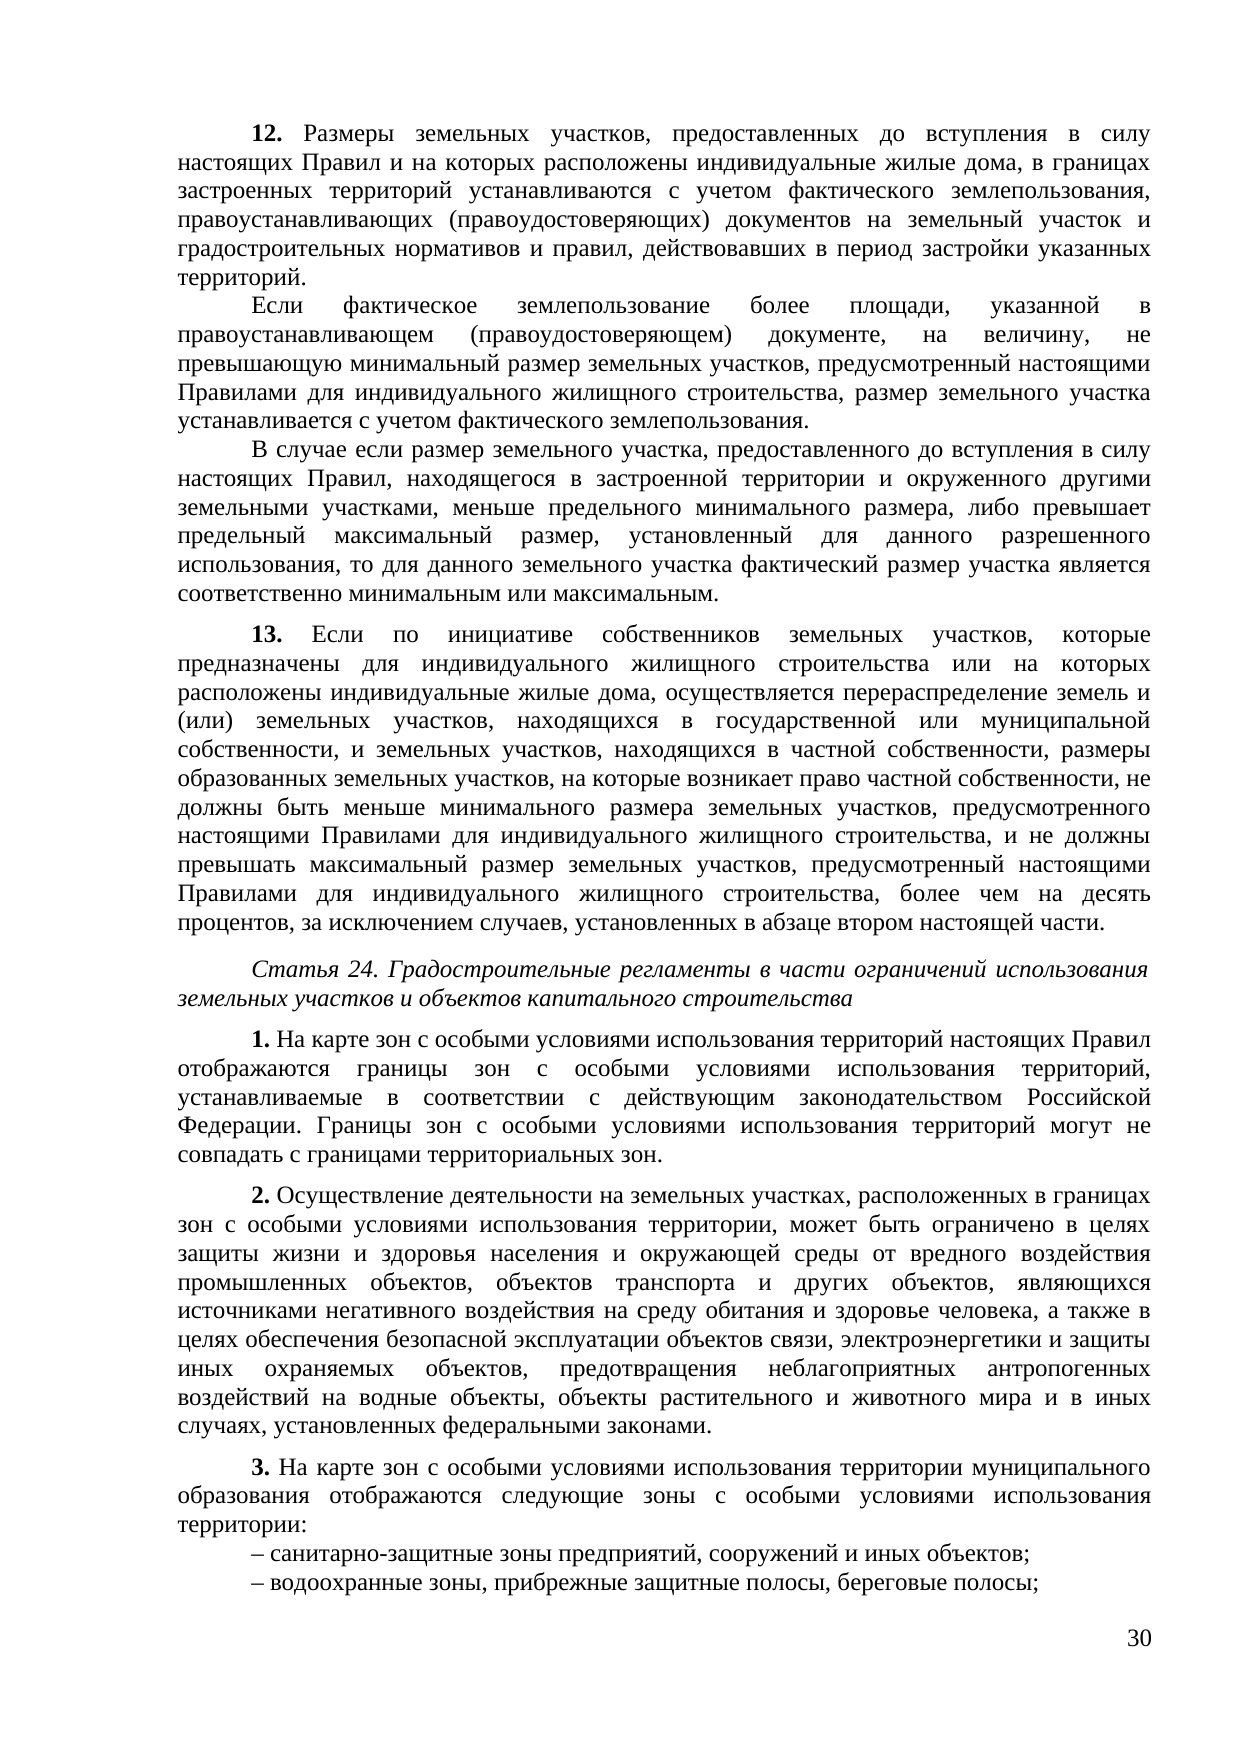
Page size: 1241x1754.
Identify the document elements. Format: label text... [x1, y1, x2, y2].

text 13. Если по инициативе собственников земельных участков, которые предназначены для индивидуального жилищного строительства или на которых расположены индивидуальные жилые дома, осуществляется перераспределение земель и (или) земельных участков, находящихся в государственной или муниципальной собственности, и земельных участков, находящихся в частной собственности, размеры образованных земельных участков, на которые возникает право частной собственности, не должны быть меньше минимального размера земельных участков, предусмотренного настоящими Правилами для индивидуального жилищного строительства, и не должны превышать максимальный размер земельных участков, предусмотренный настоящими Правилами для индивидуального жилищного строительства, более чем на десять процентов, за исключением случаев, установленных в абзаце втором настоящей части. [177, 619, 1152, 936]
text 1. На карте зон с особыми условиями использования территорий настоящих Правил отображаются границы зон с особыми условиями использования территорий, устанавливаемые в соответствии с действующим законодательством Российской Федерации. Границы зон с особыми условиями использования территорий могут не совпадать с границами территориальных зон. [177, 1024, 1152, 1168]
subtitle Статья 24. Градостроительные регламенты в части ограничений использования земельных участков и объектов капитального строительства [177, 954, 1152, 1012]
text Если фактическое землепользование более площади, указанной в правоустанавливающем (правоудостоверяющем) документе, на величину, не превышающую минимальный размер земельных участков, предусмотренный настоящими Правилами для индивидуального жилищного строительства, размер земельного участка устанавливается с учетом фактического землепользования. [177, 291, 1152, 434]
text – водоохранные зоны, прибрежные защитные полосы, береговые полосы; [177, 1567, 1152, 1596]
text 12. Размеры земельных участков, предоставленных до вступления в силу настоящих Правил и на которых расположены индивидуальные жилые дома, в границах застроенных территорий устанавливаются с учетом фактического землепользования, правоустанавливающих (правоудостоверяющих) документов на земельный участок и градостроительных нормативов и правил, действовавших в период застройки указанных территорий. [177, 118, 1152, 291]
text В случае если размер земельного участка, предоставленного до вступления в силу настоящих Правил, находящегося в застроенной территории и окруженного другими земельными участками, меньше предельного минимального размера, либо превышает предельный максимальный размер, установленный для данного разрешенного использования, то для данного земельного участка фактический размер участка является соответственно минимальным или максимальным. [177, 434, 1152, 607]
text 3. На карте зон с особыми условиями использования территории муниципального образования отображаются следующие зоны с особыми условиями использования территории: [177, 1452, 1152, 1538]
text 2. Осуществление деятельности на земельных участках, расположенных в границах зон с особыми условиями использования территории, может быть ограничено в целях защиты жизни и здоровья населения и окружающей среды от вредного воздействия промышленных объектов, объектов транспорта и других объектов, являющихся источниками негативного воздействия на среду обитания и здоровье человека, а также в целях обеспечения безопасной эксплуатации объектов связи, электроэнергетики и защиты иных охраняемых объектов, предотвращения неблагоприятных антропогенных воздействий на водные объекты, объекты растительного и животного мира и в иных случаях, установленных федеральными законами. [177, 1181, 1152, 1439]
text – санитарно-защитные зоны предприятий, сооружений и иных объектов; [177, 1538, 1152, 1567]
